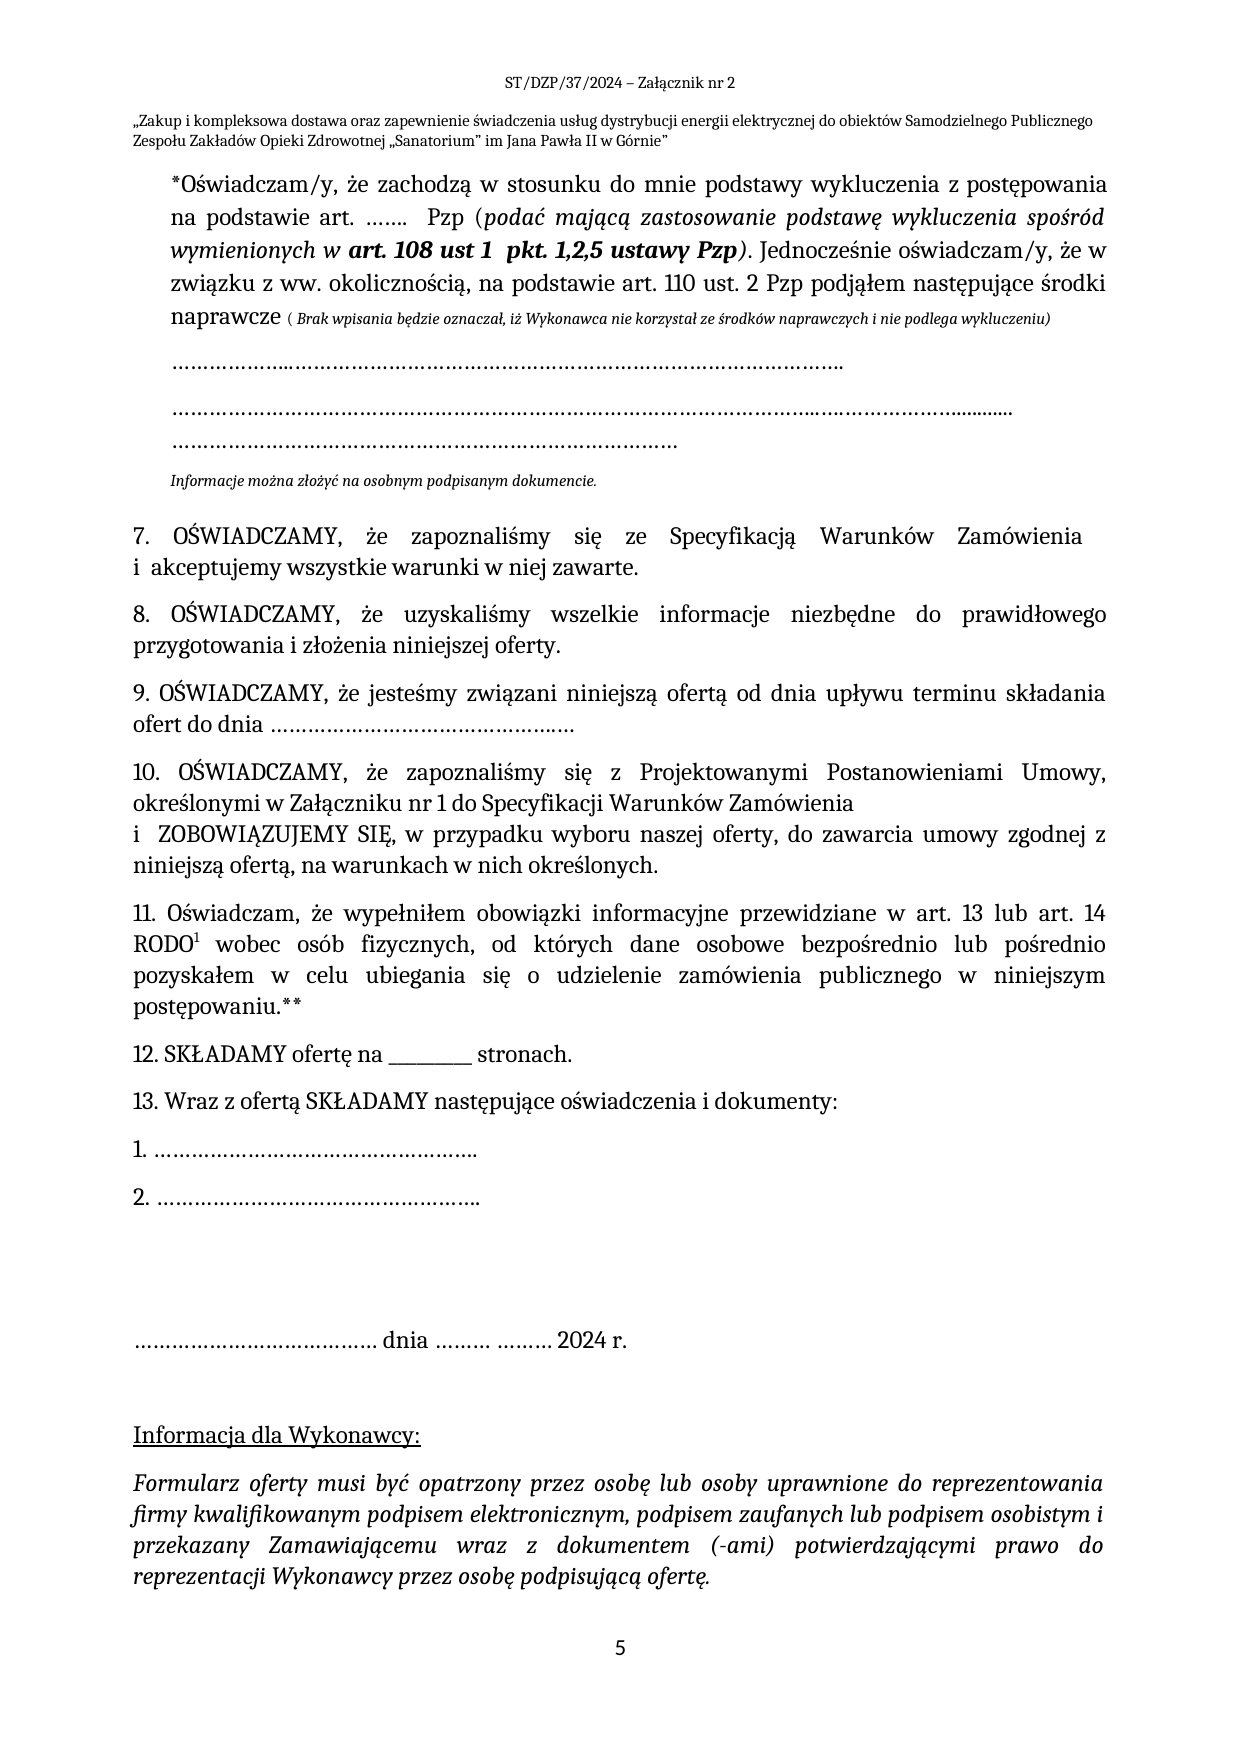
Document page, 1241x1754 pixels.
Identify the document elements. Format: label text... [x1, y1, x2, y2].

text 11. Oświadczam, że wypełniłem obowiązki informacyjne przewidziane w art. 13 lub art. 14 RODO1 wobec osób fizycznych, od których dane osobowe bezpośrednio lub pośrednio pozyskałem w celu ubiegania się o udzielenie zamówienia publicznego w niniejszym postępowaniu.** [133, 899, 1107, 1021]
text *Oświadczam/y, że zachodzą w stosunku do mnie podstawy wykluczenia z postępowania na podstawie art. ……. Pzp (podać mającą zastosowanie podstawę wykluczenia spośród wymienionych w art. 108 ust 1 pkt. 1,2,5 ustawy Pzp). Jednocześnie oświadczam/y, że w związku z ww. okolicznością, na podstawie art. 110 ust. 2 Pzp podjąłem następujące środki naprawcze ( Brak wpisania będzie oznaczał, iż Wykonawca nie korzystał ze środków naprawczych i nie podlega wykluczeniu) [170, 170, 1107, 331]
text 9. OŚWIADCZAMY, że jesteśmy związani niniejszą ofertą od dnia upływu terminu składania ofert do dnia ……………………………………….… [133, 679, 1107, 739]
text 7. OŚWIADCZAMY, że zapoznaliśmy się ze Specyfikacją Warunków Zamówienia i akceptujemy wszystkie warunki w niej zawarte. [133, 491, 1107, 581]
text 10. OŚWIADCZAMY, że zapoznaliśmy się z Projektowanymi Postanowieniami Umowy, określonymi w Załączniku nr 1 do Specyfikacji Warunków Zamówienia [133, 758, 1107, 818]
text Informacja dla Wykonawcy: [133, 1421, 1107, 1450]
text ………………..……………………………………………………………………………. [170, 347, 1107, 376]
text Formularz oferty musi być opatrzony przez osobę lub osoby uprawnione do reprezentowania firmy kwalifikowanym podpisem elektronicznym, podpisem zaufanych lub podpisem osobistym i przekazany Zamawiającemu wraz z dokumentem (-ami) potwierdzającymi prawo do reprezentacji Wykonawcy przez osobę podpisującą ofertę. [133, 1469, 1107, 1591]
text …………………………………………………………………………………………..….………………...........……………………………………………………………………… [170, 393, 1107, 454]
text i ZOBOWIĄZUJEMY SIĘ, w przypadku wyboru naszej oferty, do zawarcia umowy zgodnej z niniejszą ofertą, na warunkach w nich określonych. [133, 820, 1107, 880]
text 1. ……………………………………………. [133, 1135, 1107, 1164]
text ………………………………… dnia ……… ……… 2024 r. [133, 1326, 1107, 1354]
text 13. Wraz z ofertą SKŁADAMY następujące oświadczenia i dokumenty: [133, 1087, 1107, 1116]
text 12. SKŁADAMY ofertę na _________ stronach. [133, 1039, 1107, 1068]
text Informacje można złożyć na osobnym podpisanym dokumencie. [170, 471, 1107, 491]
text 8. OŚWIADCZAMY, że uzyskaliśmy wszelkie informacje niezbędne do prawidłowego przygotowania i złożenia niniejszej oferty. [133, 600, 1107, 660]
text 2. ……………………………………………. [133, 1183, 1107, 1211]
